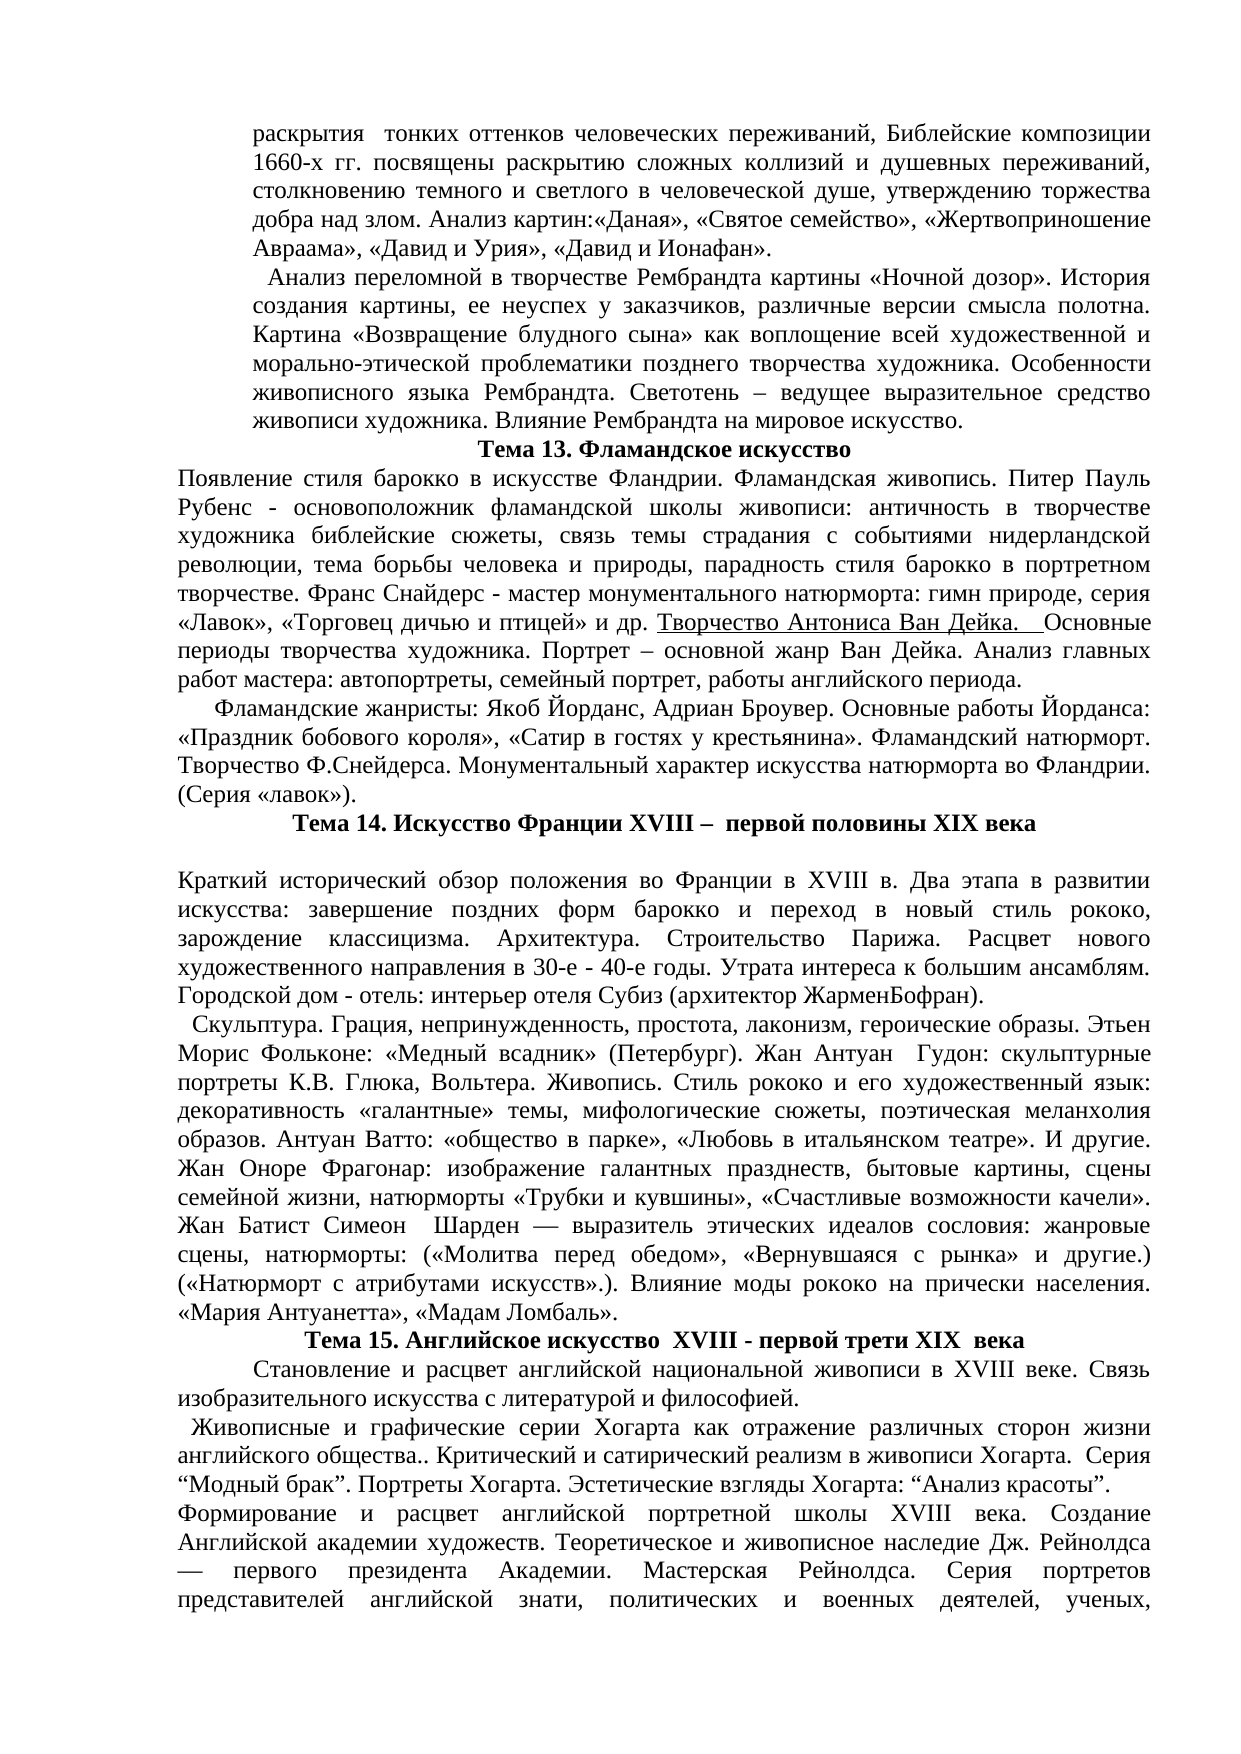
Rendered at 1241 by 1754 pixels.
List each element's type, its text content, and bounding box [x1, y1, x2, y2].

text Краткий исторический обзор положения во Франции в XVIII в. Два этапа в развитии искусства: завершение поздних форм барокко и переход в новый стиль рококо, зарождение классицизма. Архитектура. Строительство Парижа. Расцвет нового художественного направления в 30-е - 40-е годы. Утрата интереса к большим ансамблям. Городской дом - отель: интерьер отеля Субиз (архитектор ЖарменБофран). [177, 866, 1152, 1009]
text Живописные и графические серии Хогарта как отражение различных сторон жизни английского общества.. Критический и сатирический реализм в живописи Хогарта. Серия “Модный брак”. Портреты Хогарта. Эстетические взгляды Хогарта: “Анализ красоты”. [177, 1412, 1152, 1498]
text Становление и расцвет английской национальной живописи в XVIII веке. Связь изобразительного искусства с литературой и философией. [177, 1354, 1152, 1412]
text Тема 15. Английское искусство XVIII - первой трети XIX века [177, 1326, 1152, 1354]
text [215, 118, 1152, 262]
text Тема 14. Искусство Франции XVIII – первой половины XIX века [177, 808, 1152, 837]
text Скульптура. Грация, непринужденность, простота, лаконизм, героические образы. Этьен Морис Фольконе: «Медный всадник» (Петербург). Жан Антуан Гудон: скульптурные портреты К.В. Глюка, Вольтера. Живопись. Стиль рококо и его художественный язык: декоративность «галантные» темы, мифологические сюжеты, поэтическая меланхолия образов. Антуан Ватто: «общество в парке», «Любовь в итальянском театре». И другие. Жан Оноре Фрагонар: изображение галантных празднеств, бытовые картины, сцены семейной жизни, натюрморты «Трубки и кувшины», «Счастливые возможности качели». Жан Батист Симеон Шарден — выразитель этических идеалов сословия: жанровые сцены, натюрморты: («Молитва перед обедом», «Вернувшаяся с рынка» и другие.)(«Натюрморт с атрибутами искусств».). Влияние моды рококо на прически населения. «Мария Антуанетта», «Мадам Ломбаль». [177, 1009, 1152, 1326]
text Появление стиля барокко в искусстве Фландрии. Фламандская живопись. Питер Пауль Рубенс - основоположник фламандской школы живописи: античность в творчестве художника библейские сюжеты, связь темы страдания с событиями нидерландской революции, тема борьбы человека и природы, парадность стиля барокко в портретном творчестве. Франс Снайдерс - мастер монументального натюрморта: гимн природе, серия «Лавок», «Торговец дичью и птицей» и др. Творчество Антониса Ван Дейка. Основные периоды творчества художника. Портрет – основной жанр Ван Дейка. Анализ главных работ мастера: автопортреты, семейный портрет, работы английского периода. [177, 463, 1152, 693]
text Фламандские жанристы: Якоб Йорданс, Адриан Броувер. Основные работы Йорданса: «Праздник бобового короля», «Сатир в гостях у крестьянина». Фламандский натюрморт. Творчество Ф.Снейдерса. Монументальный характер искусства натюрморта во Фландрии. (Серия «лавок»). [177, 693, 1152, 808]
text Тема 13. Фламандское искусство [177, 434, 1152, 463]
text Анализ переломной в творчестве Рембрандта картины «Ночной дозор». История создания картины, ее неуспех у заказчиков, различные версии смысла полотна. Картина «Возвращение блудного сына» как воплощение всей художественной и морально-этической проблематики позднего творчества художника. Особенности живописного языка Рембрандта. Светотень – ведущее выразительное средство живописи художника. Влияние Рембрандта на мировое искусство. [215, 262, 1152, 434]
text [177, 1498, 1152, 1613]
